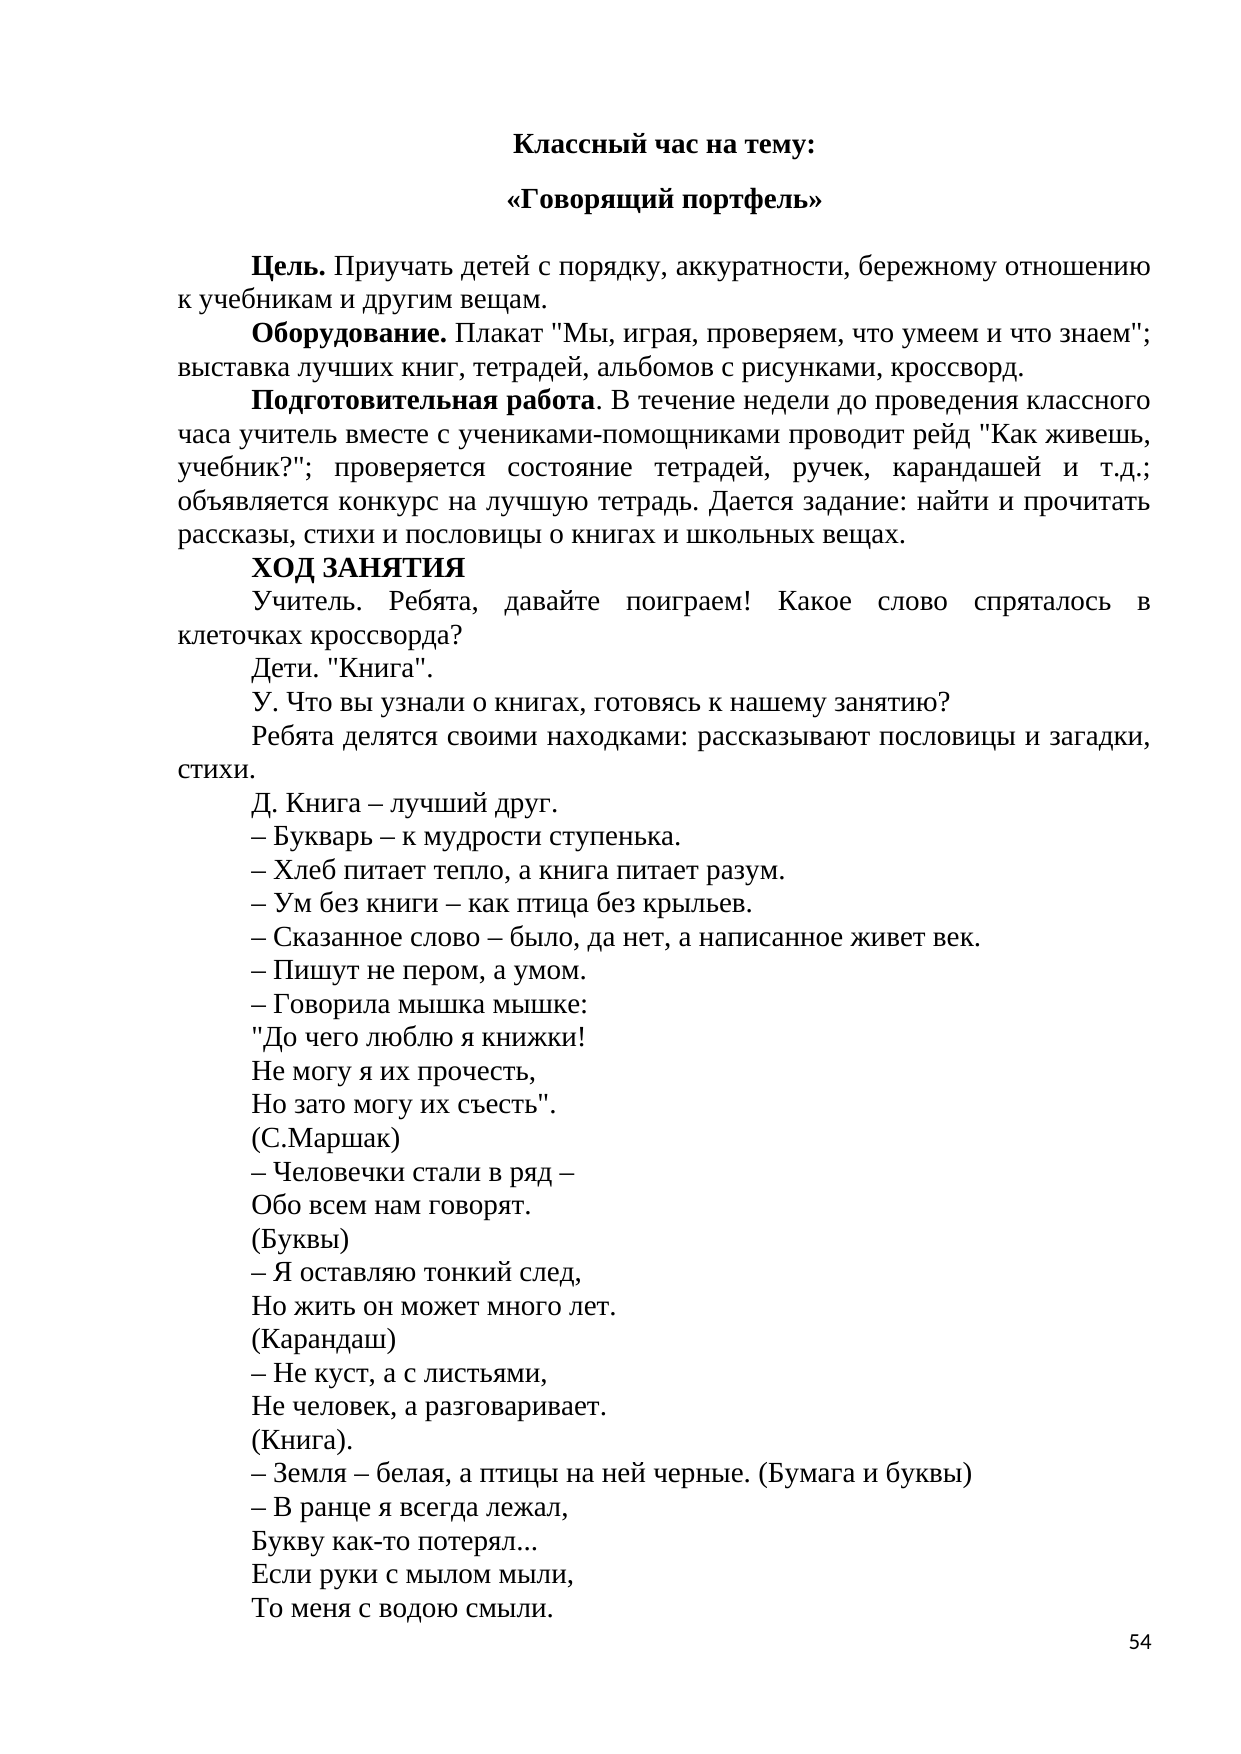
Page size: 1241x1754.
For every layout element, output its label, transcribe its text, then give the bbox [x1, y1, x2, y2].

text – Пишут не пером, а умом. [177, 952, 1152, 986]
text – Говорила мышка мышке: [177, 986, 1152, 1019]
text Не могу я их прочесть, [177, 1053, 1152, 1087]
text Дети. "Книга". [177, 651, 1152, 684]
text Не человек, а разговаривает. [177, 1388, 1152, 1422]
text Но зато могу их съесть". [177, 1087, 1152, 1120]
text (С.Маршак) [177, 1120, 1152, 1154]
text Подготовительная работа. В течение недели до проведения классного часа учитель вместе с учениками-помощниками проводит рейд "Как живешь, учебник?"; проверяется состояние тетрадей, ручек, карандашей и т.д.; объявляется конкурс на лучшую тетрадь. Дается задание: найти и прочитать рассказы, стихи и пословицы о книгах и школьных вещах. [177, 382, 1152, 550]
text – В ранце я всегда лежал, [177, 1489, 1152, 1523]
text (Карандаш) [177, 1321, 1152, 1355]
text Букву как-то потерял... [177, 1523, 1152, 1556]
text Обо всем нам говорят. [177, 1187, 1152, 1221]
text – Хлеб питает тепло, а книга питает разум. [177, 852, 1152, 885]
text – Я оставляю тонкий след, [177, 1254, 1152, 1288]
text Если руки с мылом мыли, [177, 1556, 1152, 1590]
text – Сказанное слово – было, да нет, а написанное живет век. [177, 919, 1152, 952]
text "До чего люблю я книжки! [177, 1019, 1152, 1053]
text – Человечки стали в ряд – [177, 1154, 1152, 1187]
text Оборудование. Плакат "Мы, играя, проверяем, что умеем и что знаем"; выставка лучших книг, тетрадей, альбомов с рисунками, кроссворд. [177, 315, 1152, 382]
text У. Что вы узнали о книгах, готовясь к нашему занятию? [177, 684, 1152, 718]
text ХОД ЗАНЯТИЯ [177, 550, 1152, 583]
text Д. Книга – лучший друг. [177, 785, 1152, 818]
text Но жить он может много лет. [177, 1288, 1152, 1321]
text Ребята делятся своими находками: рассказывают пословицы и загадки, стихи. [177, 718, 1152, 785]
text – Земля – белая, а птицы на ней черные. (Бумага и буквы) [177, 1456, 1152, 1489]
text – Не куст, а с листьями, [177, 1355, 1152, 1388]
text – Ум без книги – как птица без крыльев. [177, 885, 1152, 919]
text (Буквы) [177, 1221, 1152, 1254]
text – Букварь – к мудрости ступенька. [177, 818, 1152, 852]
text (Книга). [177, 1422, 1152, 1456]
text Цель. Приучать детей с порядку, аккуратности, бережному отношению к учебникам и другим вещам. [177, 248, 1152, 315]
text Учитель. Ребята, давайте поиграем! Какое слово спряталось в клеточках кроссворда? [177, 583, 1152, 651]
text Классный час на тему: [177, 127, 1152, 160]
text То меня с водою смыли. [177, 1590, 1152, 1623]
text «Говорящий портфель» [177, 181, 1152, 214]
